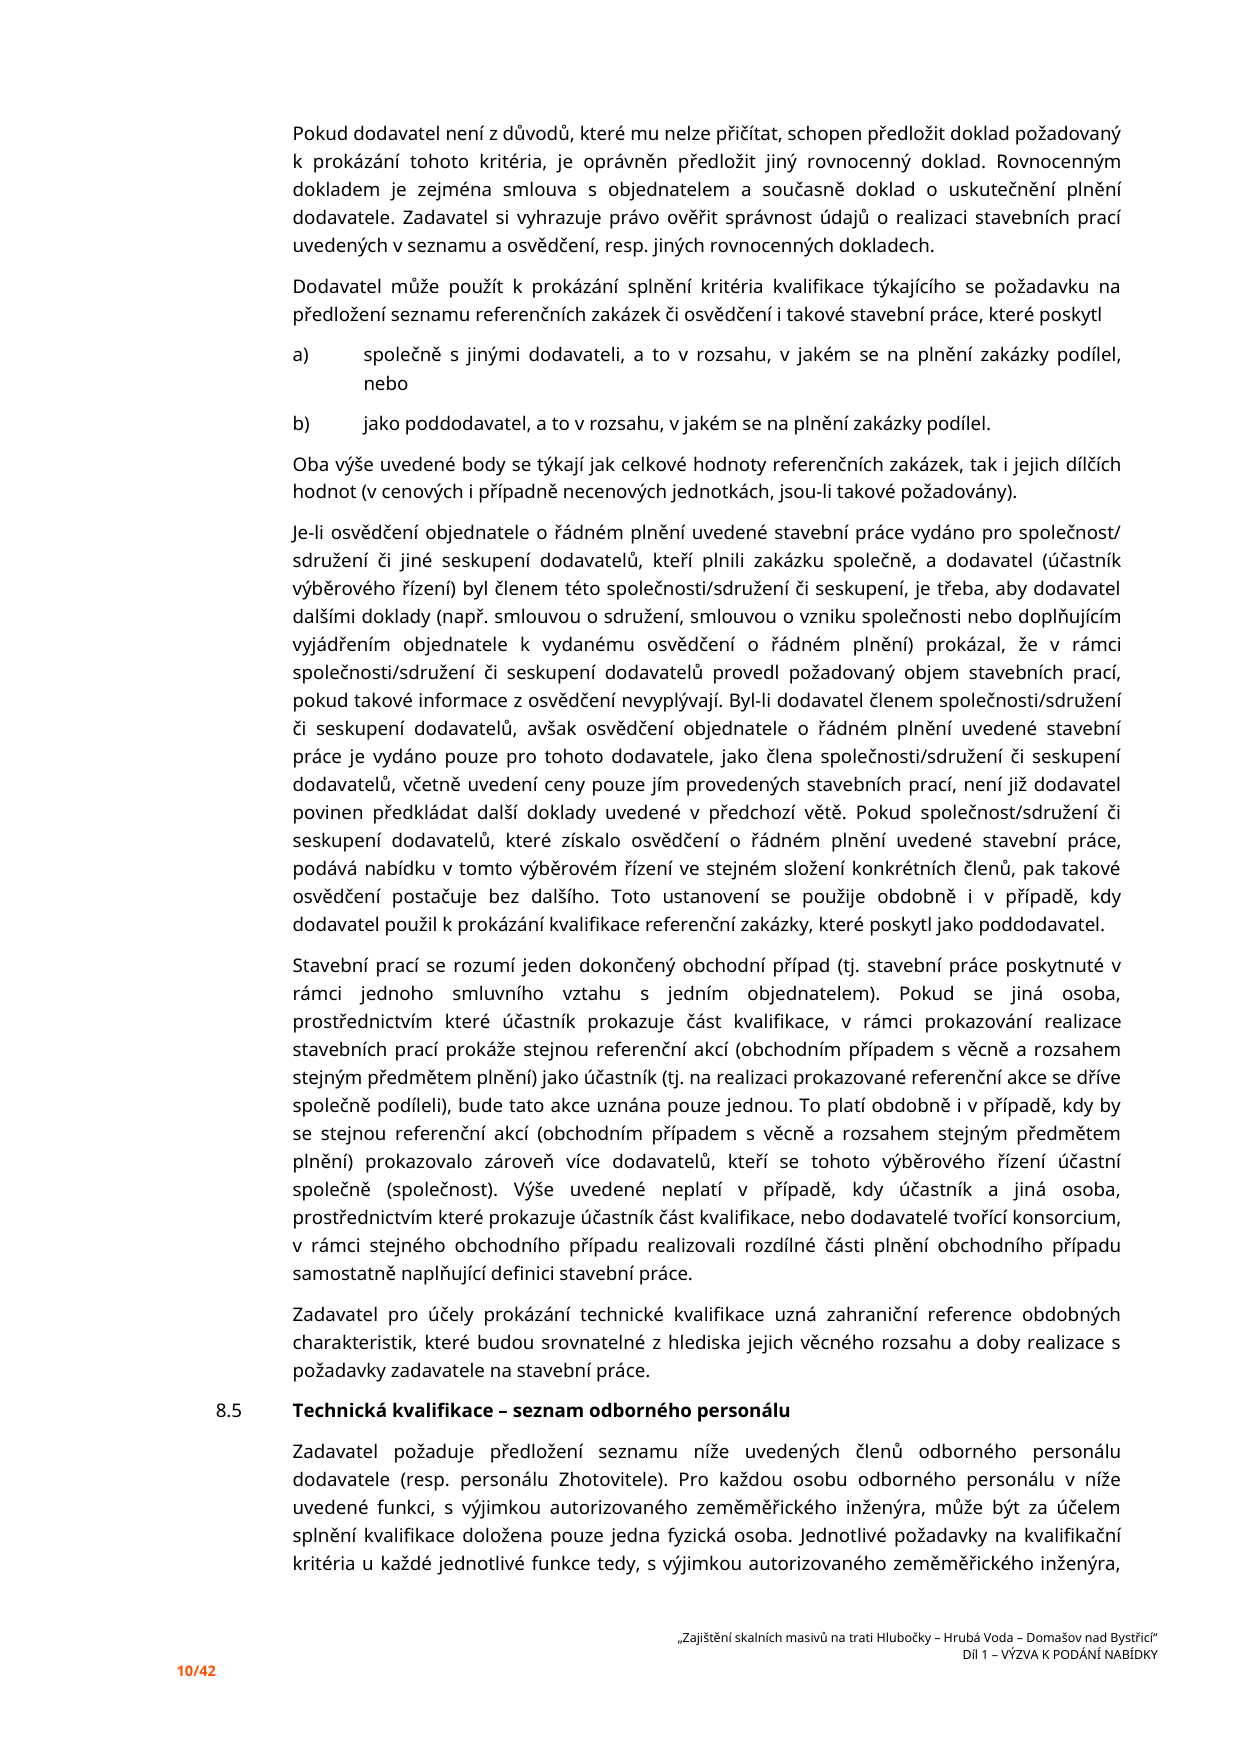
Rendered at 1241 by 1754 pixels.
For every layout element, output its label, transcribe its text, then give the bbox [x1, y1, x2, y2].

text Je-li osvědčení objednatele o řádném plnění uvedené stavební práce vydáno pro společnost/ sdružení či jiné seskupení dodavatelů, kteří plnili zakázku společně, a dodavatel (účastník výběrového řízení) byl členem této společnosti/sdružení či seskupení, je třeba, aby dodavatel dalšími doklady (např. smlouvou o sdružení, smlouvou o vzniku společnosti nebo doplňujícím vyjádřením objednatele k vydanému osvědčení o řádném plnění) prokázal, že v rámci společnosti/sdružení či seskupení dodavatelů provedl požadovaný objem stavebních prací, pokud takové informace z osvědčení nevyplývají. Byl-li dodavatel členem společnosti/sdružení či seskupení dodavatelů, avšak osvědčení objednatele o řádném plnění uvedené stavební práce je vydáno pouze pro tohoto dodavatele, jako člena společnosti/sdružení či seskupení dodavatelů, včetně uvedení ceny pouze jím provedených stavebních prací, není již dodavatel povinen předkládat další doklady uvedené v předchozí větě. Pokud společnost/sdružení či seskupení dodavatelů, které získalo osvědčení o řádném plnění uvedené stavební práce, podává nabídku v tomto výběrovém řízení ve stejném složení konkrétních členů, pak takové osvědčení postačuje bez dalšího. Toto ustanovení se použije obdobně i v případě, kdy dodavatel použil k prokázání kvalifikace referenční zakázky, které poskytl jako poddodavatel. [292, 519, 1122, 937]
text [292, 1438, 1122, 1576]
text Zadavatel pro účely prokázání technické kvalifikace uzná zahraniční reference obdobných charakteristik, které budou srovnatelné z hlediska jejich věcného rozsahu a doby realizace s požadavky zadavatele na stavební práce. [292, 1301, 1122, 1382]
text Oba výše uvedené body se týkají jak celkové hodnoty referenčních zakázek, tak i jejich dílčích hodnot (v cenových i případně necenových jednotkách, jsou-li takové požadovány). [292, 451, 1122, 504]
text Stavební prací se rozumí jeden dokončený obchodní případ (tj. stavební práce poskytnuté v rámci jednoho smluvního vztahu s jedním objednatelem). Pokud se jiná osoba, prostřednictvím které účastník prokazuje část kvalifikace, v rámci prokazování realizace stavebních prací prokáže stejnou referenční akcí (obchodním případem s věcně a rozsahem stejným předmětem plnění) jako účastník (tj. na realizaci prokazované referenční akce se dříve společně podíleli), bude tato akce uznána pouze jednou. To platí obdobně i v případě, kdy by se stejnou referenční akcí (obchodním případem s věcně a rozsahem stejným předmětem plnění) prokazovalo zároveň více dodavatelů, kteří se tohoto výběrového řízení účastní společně (společnost). Výše uvedené neplatí v případě, kdy účastník a jiná osoba, prostřednictvím které prokazuje účastník část kvalifikace, nebo dodavatelé tvořící konsorcium, v rámci stejného obchodního případu realizovali rozdílné části plnění obchodního případu samostatně naplňující definici stavební práce. [292, 952, 1122, 1286]
text a) společně s jinými dodavateli, a to v rozsahu, v jakém se na plnění zakázky podílel, nebo [292, 342, 1122, 395]
text Dodavatel může použít k prokázání splnění kritéria kvalifikace týkajícího se požadavku na předložení seznamu referenčních zakázek či osvědčení i takové stavební práce, které poskytl [292, 273, 1122, 327]
text b) jako poddodavatel, a to v rozsahu, v jakém se na plnění zakázky podílel. [292, 410, 1122, 436]
text Pokud dodavatel není z důvodů, které mu nelze přičítat, schopen předložit doklad požadovaný k prokázání tohoto kritéria, je oprávněn předložit jiný rovnocenný doklad. Rovnocenným dokladem je zejména smlouva s objednatelem a současně doklad o uskutečnění plnění dodavatele. Zadavatel si vyhrazuje právo ověřit správnost údajů o realizaci stavebních prací uvedených v seznamu a osvědčení, resp. jiných rovnocenných dokladech. [292, 121, 1122, 258]
text Technická kvalifikace – seznam odborného personálu [216, 1397, 1122, 1423]
